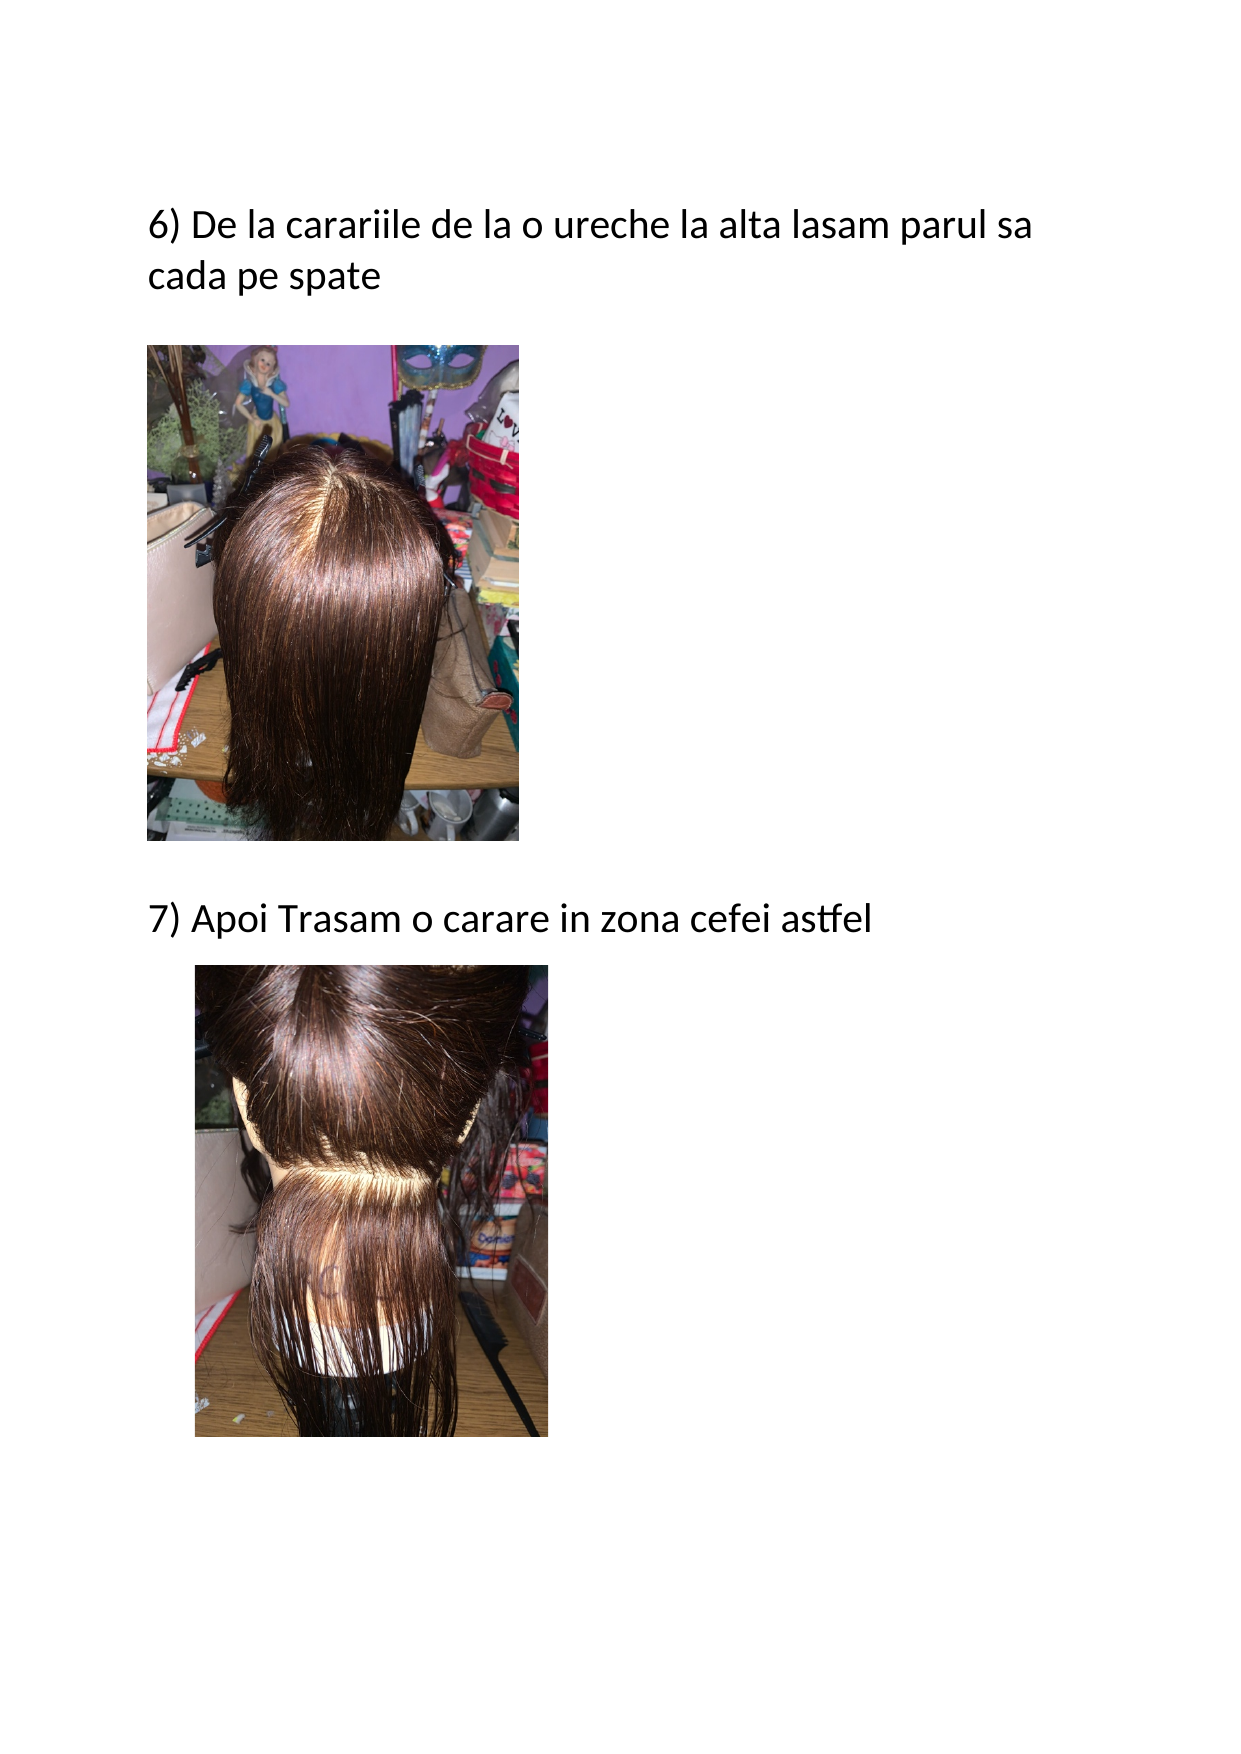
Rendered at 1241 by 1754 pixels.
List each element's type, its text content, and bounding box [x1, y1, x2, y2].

picture [147, 345, 519, 841]
text 7) Apoi Trasam o carare in zona cefei astfel [148, 892, 1093, 943]
text 6) De la carariile de la o ureche la alta lasam parul sa cada pe spate [148, 198, 1093, 300]
picture [194, 965, 549, 1437]
